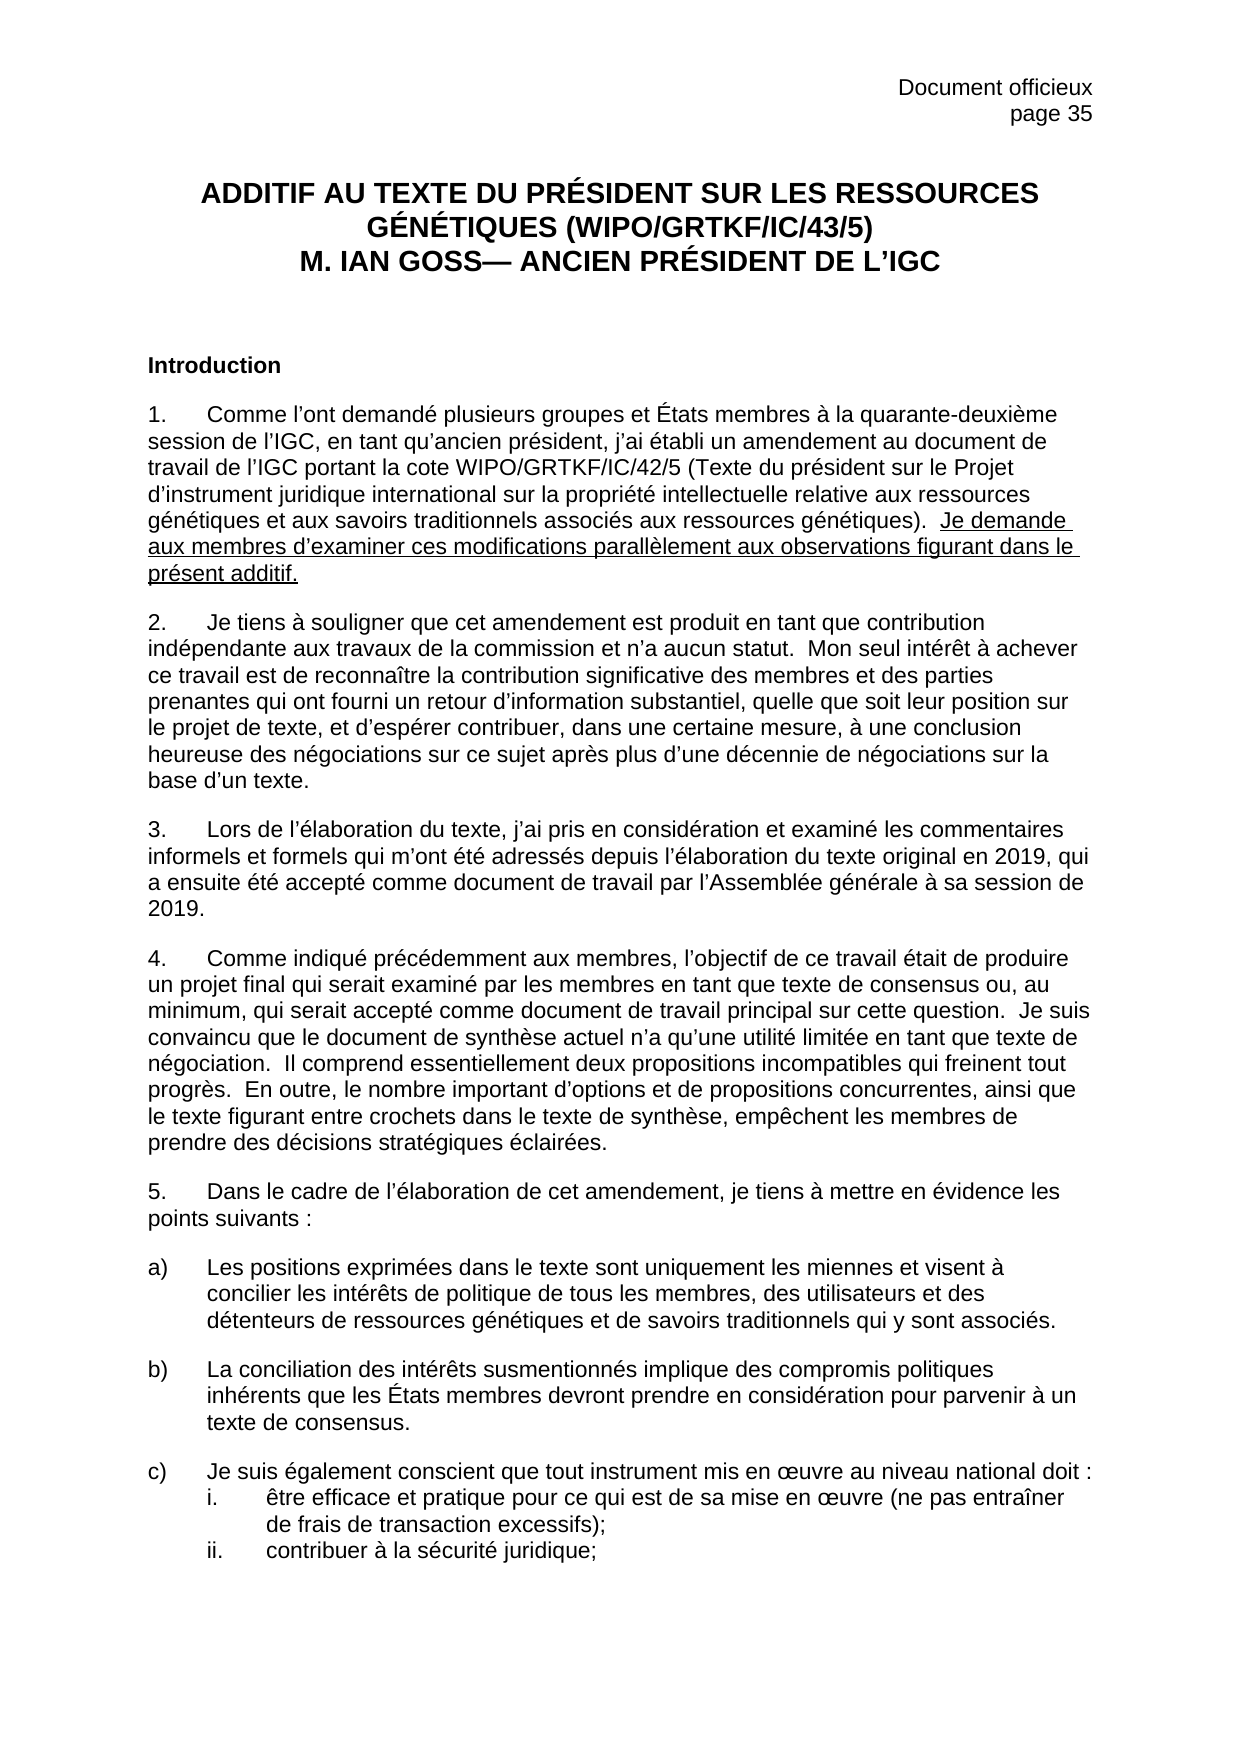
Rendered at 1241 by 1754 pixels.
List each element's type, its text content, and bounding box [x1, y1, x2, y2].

text Je tiens à souligner que cet amendement est produit en tant que contribution indépendante aux travaux de la commission et n’a aucun statut. Mon seul intérêt à achever ce travail est de reconnaître la contribution significative des membres et des parties prenantes qui ont fourni un retour d’information substantiel, quelle que soit leur position sur le projet de texte, et d’espérer contribuer, dans une certaine mesure, à une conclusion heureuse des négociations sur ce sujet après plus d’une décennie de négociations sur la base d’un texte. [148, 609, 1093, 793]
text ADDITIF AU TEXTE DU PRÉSIDENT SUR LES RESSOURCES GÉNÉTIQUES (WIPO/GRTKF/IC/43/5) [148, 177, 1093, 244]
list Comme l’ont demandé plusieurs groupes et États membres à la quarante-deuxième session de l’IGC, en tant qu’ancien président, j’ai établi un amendement au document de travail de l’IGC portant la cote WIPO/GRTKF/IC/42/5 (Texte du président sur le Projet d’instrument juridique international sur la propriété intellectuelle relative aux ressources génétiques et aux savoirs traditionnels associés aux ressources génétiques). Je demande aux membres d’examiner ces modifications parallèlement aux observations figurant dans le présent additif. [148, 401, 1093, 586]
text Lors de l’élaboration du texte, j’ai pris en considération et examiné les commentaires informels et formels qui m’ont été adressés depuis l’élaboration du texte original en 2019, qui a ensuite été accepté comme document de travail par l’Assemblée générale à sa session de 2019. [148, 816, 1093, 922]
text Comme indiqué précédemment aux membres, l’objectif de ce travail était de produire un projet final qui serait examiné par les membres en tant que texte de consensus ou, au minimum, qui serait accepté comme document de travail principal sur cette question. Je suis convaincu que le document de synthèse actuel n’a qu’une utilité limitée en tant que texte de négociation. Il comprend essentiellement deux propositions incompatibles qui freinent tout progrès. En outre, le nombre important d’options et de propositions concurrentes, ainsi que le texte figurant entre crochets dans le texte de synthèse, empêchent les membres de prendre des décisions stratégiques éclairées. [148, 944, 1093, 1155]
list La conciliation des intérêts susmentionnés implique des compromis politiques inhérents que les États membres devront prendre en considération pour parvenir à un texte de consensus. [148, 1356, 1093, 1435]
list Je suis également conscient que tout instrument mis en œuvre au niveau national doit : [148, 1458, 1093, 1484]
subtitle Introduction [148, 352, 1093, 378]
list Les positions exprimées dans le texte sont uniquement les miennes et visent à concilier les intérêts de politique de tous les membres, des utilisateurs et des détenteurs de ressources génétiques et de savoirs traditionnels qui y sont associés. [148, 1254, 1093, 1333]
text ii. contribuer à la sécurité juridique; [207, 1537, 1093, 1563]
text i. être efficace et pratique pour ce qui est de sa mise en œuvre (ne pas entraîner de frais de transaction excessifs); [207, 1484, 1093, 1537]
text M. IAN GOSS— ANCIEN PRÉSIDENT DE L’IGC [148, 244, 1093, 277]
text Dans le cadre de l’élaboration de cet amendement, je tiens à mettre en évidence les points suivants : [148, 1178, 1093, 1231]
